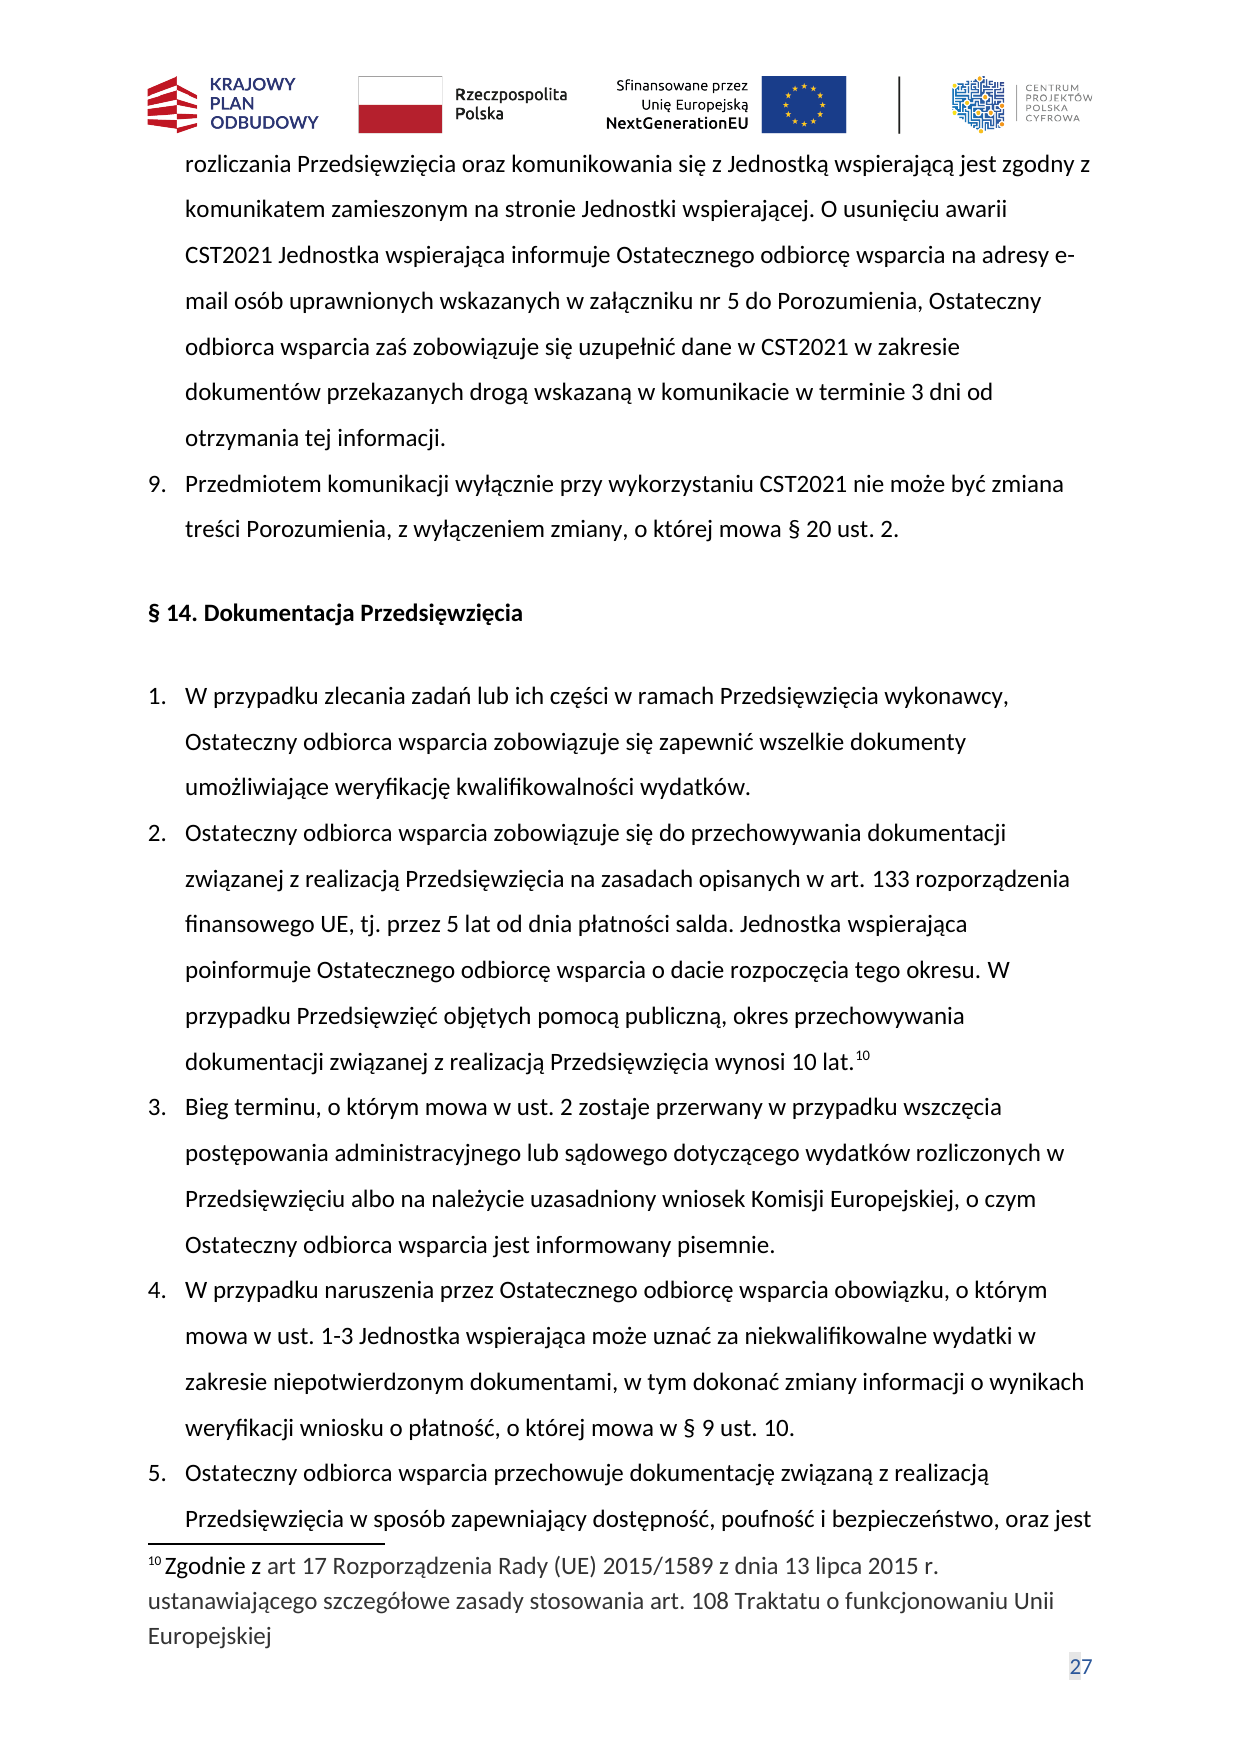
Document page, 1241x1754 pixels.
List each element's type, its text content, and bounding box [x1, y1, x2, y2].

list Bieg terminu, o którym mowa w ust. 2 zostaje przerwany w przypadku wszczęcia postępowania administracyjnego lub sądowego dotyczącego wydatków rozliczonych w Przedsięwzięciu albo na należycie uzasadniony wniosek Komisji Europejskiej, o czym Ostateczny odbiorca wsparcia jest informowany pisemnie. [148, 1092, 1092, 1259]
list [148, 1457, 1092, 1534]
picture [147, 76, 1093, 134]
list W przypadku zlecania zadań lub ich części w ramach Przedsięwzięcia wykonawcy, Ostateczny odbiorca wsparcia zobowiązuje się zapewnić wszelkie dokumenty umożliwiające weryfikację kwalifikowalności wydatków. [148, 680, 1092, 802]
list Przedmiotem komunikacji wyłącznie przy wykorzystaniu CST2021 nie może być zmiana treści Porozumienia, z wyłączeniem zmiany, o której mowa § 20 ust. 2. [148, 468, 1092, 544]
subtitle § 14. Dokumentacja Przedsięwzięcia [148, 597, 1092, 627]
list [148, 148, 1092, 453]
list W przypadku naruszenia przez Ostatecznego odbiorcę wsparcia obowiązku, o którym mowa w ust. 1-3 Jednostka wspierająca może uznać za niekwalifikowalne wydatki w zakresie niepotwierdzonym dokumentami, w tym dokonać zmiany informacji o wynikach weryfikacji wniosku o płatność, o której mowa w § 9 ust. 10. [148, 1274, 1092, 1442]
list Ostateczny odbiorca wsparcia zobowiązuje się do przechowywania dokumentacji związanej z realizacją Przedsięwzięcia na zasadach opisanych w art. 133 rozporządzenia finansowego UE, tj. przez 5 lat od dnia płatności salda. Jednostka wspierająca poinformuje Ostatecznego odbiorcę wsparcia o dacie rozpoczęcia tego okresu. W przypadku Przedsięwzięć objętych pomocą publiczną, okres przechowywania dokumentacji związanej z realizacją Przedsięwzięcia wynosi 10 lat. [148, 817, 1092, 1076]
